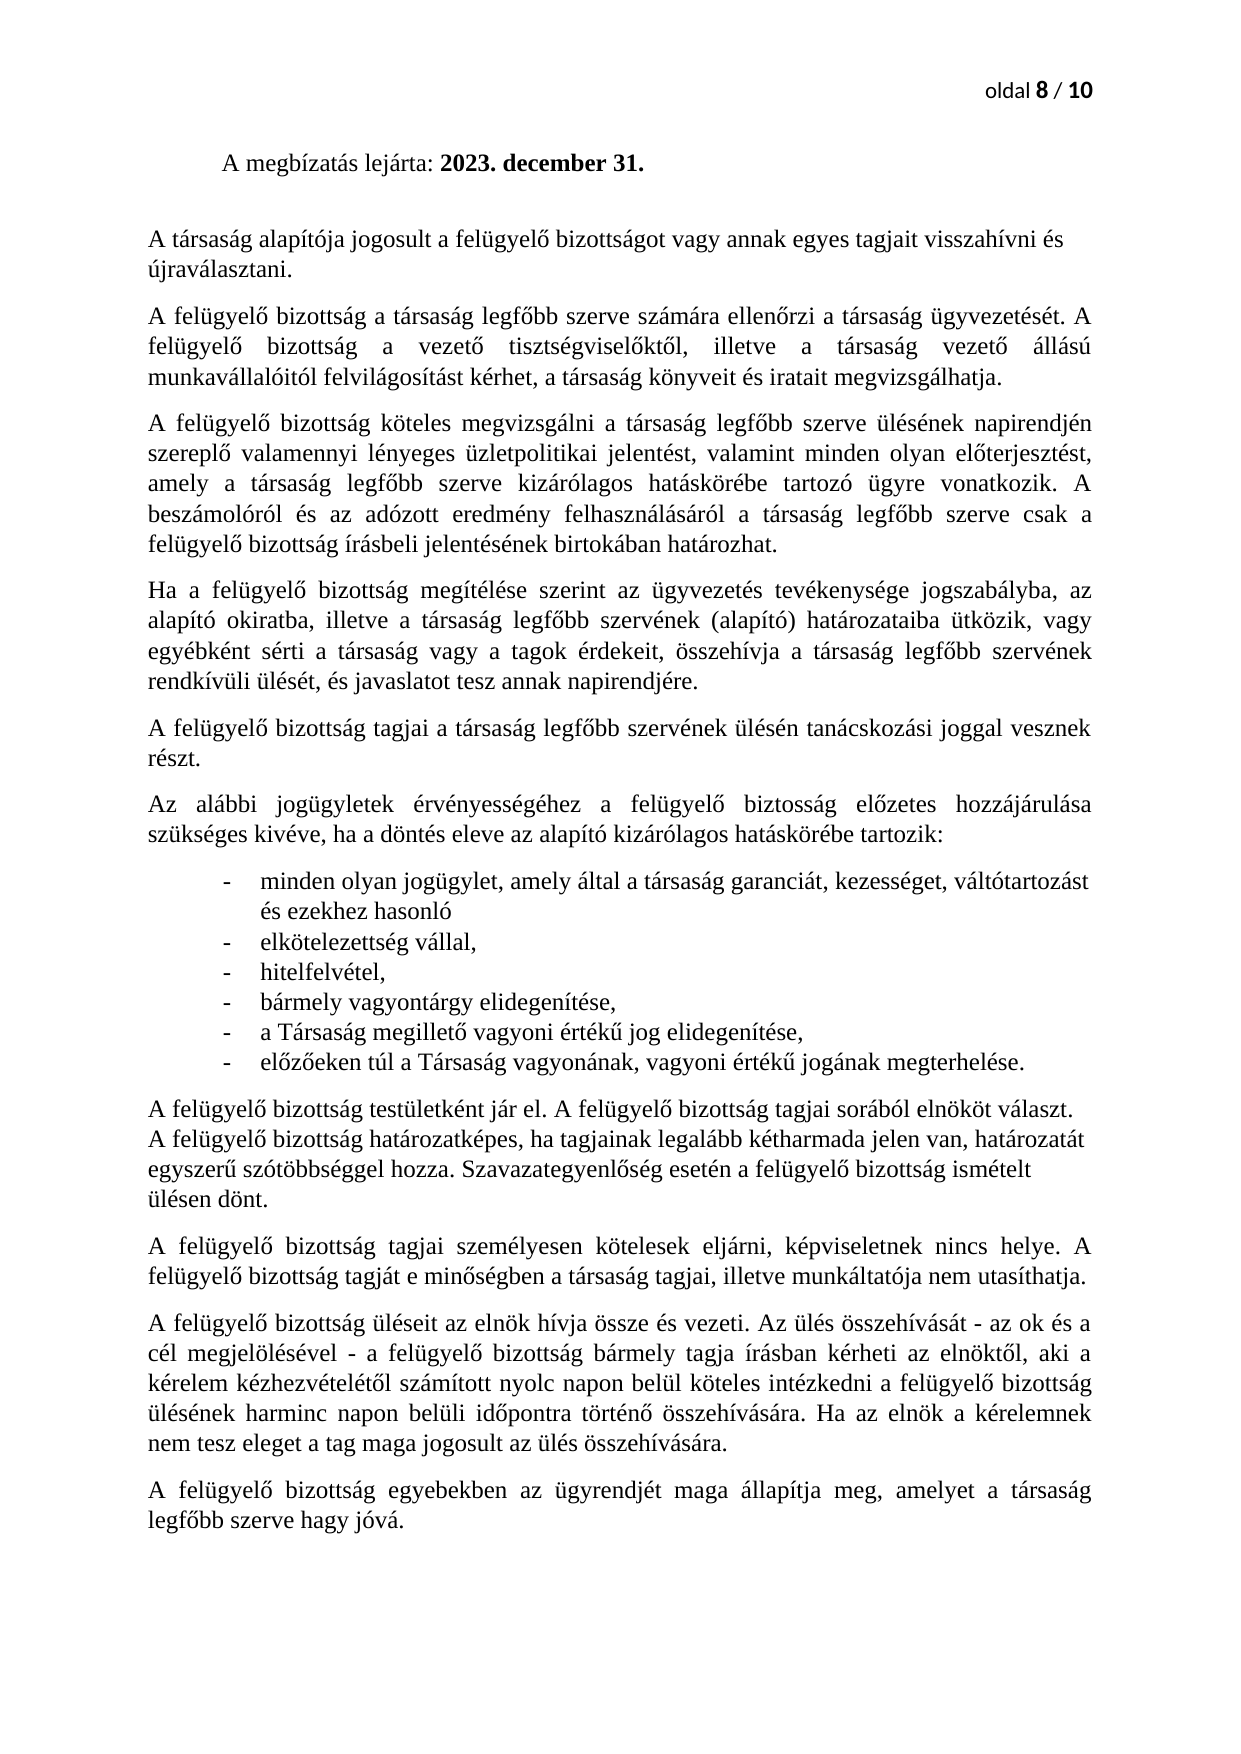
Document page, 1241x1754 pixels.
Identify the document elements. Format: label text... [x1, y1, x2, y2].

list a Társaság megillető vagyoni értékű jog elidegenítése, [223, 1017, 1093, 1046]
text A felügyelő bizottság testületként jár el. A felügyelő bizottság tagjai sorából elnököt választ. A felügyelő bizottság határozatképes, ha tagjainak legalább kétharmada jelen van, határozatát egyszerű szótöbbséggel hozza. Szavazategyenlőség esetén a felügyelő bizottság ismételt ülésen dönt. [148, 1094, 1093, 1213]
text Az alábbi jogügyletek érvényességéhez a felügyelő biztosság előzetes hozzájárulása szükséges kivéve, ha a döntés eleve az alapító kizárólagos hatáskörébe tartozik: [148, 789, 1093, 848]
text Ha a felügyelő bizottság megítélése szerint az ügyvezetés tevékenysége jogszabályba, az alapító okiratba, illetve a társaság legfőbb szervének (alapító) határozataiba ütközik, vagy egyébként sérti a társaság vagy a tagok érdekeit, összehívja a társaság legfőbb szervének rendkívüli ülését, és javaslatot tesz annak napirendjére. [148, 576, 1093, 694]
text A társaság alapítója jogosult a felügyelő bizottságot vagy annak egyes tagjait visszahívni és újraválasztani. [148, 224, 1093, 283]
list elkötelezettség vállal, [223, 927, 1093, 955]
list minden olyan jogügylet, amely által a társaság garanciát, kezességet, váltótartozást és ezekhez hasonló [223, 866, 1093, 925]
text A felügyelő bizottság üléseit az elnök hívja össze és vezeti. Az ülés összehívását - az ok és a cél megjelölésével - a felügyelő bizottság bármely tagja írásban kérheti az elnöktől, aki a kérelem kézhezvételétől számított nyolc napon belül köteles intézkedni a felügyelő bizottság ülésének harminc napon belüli időpontra történő összehívására. Ha az elnök a kérelemnek nem tesz eleget a tag maga jogosult az ülés összehívására. [148, 1308, 1093, 1457]
text A felügyelő bizottság tagjai személyesen kötelesek eljárni, képviseletnek nincs helye. A felügyelő bizottság tagját e minőségben a társaság tagjai, illetve munkáltatója nem utasíthatja. [148, 1231, 1093, 1290]
text A felügyelő bizottság a társaság legfőbb szerve számára ellenőrzi a társaság ügyvezetését. A felügyelő bizottság a vezető tisztségviselőktől, illetve a társaság vezető állású munkavállalóitól felvilágosítást kérhet, a társaság könyveit és iratait megvizsgálhatja. [148, 301, 1093, 390]
text A felügyelő bizottság egyebekben az ügyrendjét maga állapítja meg, amelyet a társaság legfőbb szerve hagy jóvá. [148, 1475, 1093, 1534]
text A megbízatás lejárta: 2023. december 31. [185, 148, 1093, 176]
text A felügyelő bizottság tagjai a társaság legfőbb szervének ülésén tanácskozási joggal vesznek részt. [148, 713, 1093, 771]
list bármely vagyontárgy elidegenítése, [223, 987, 1093, 1016]
text A felügyelő bizottság köteles megvizsgálni a társaság legfőbb szerve ülésének napirendjén szereplő valamennyi lényeges üzletpolitikai jelentést, valamint minden olyan előterjesztést, amely a társaság legfőbb szerve kizárólagos hatáskörébe tartozó ügyre vonatkozik. A beszámolóról és az adózott eredmény felhasználásáról a társaság legfőbb szerve csak a felügyelő bizottság írásbeli jelentésének birtokában határozhat. [148, 408, 1093, 557]
list hitelfelvétel, [223, 957, 1093, 985]
list előzőeken túl a Társaság vagyonának, vagyoni értékű jogának megterhelése. [223, 1047, 1093, 1076]
